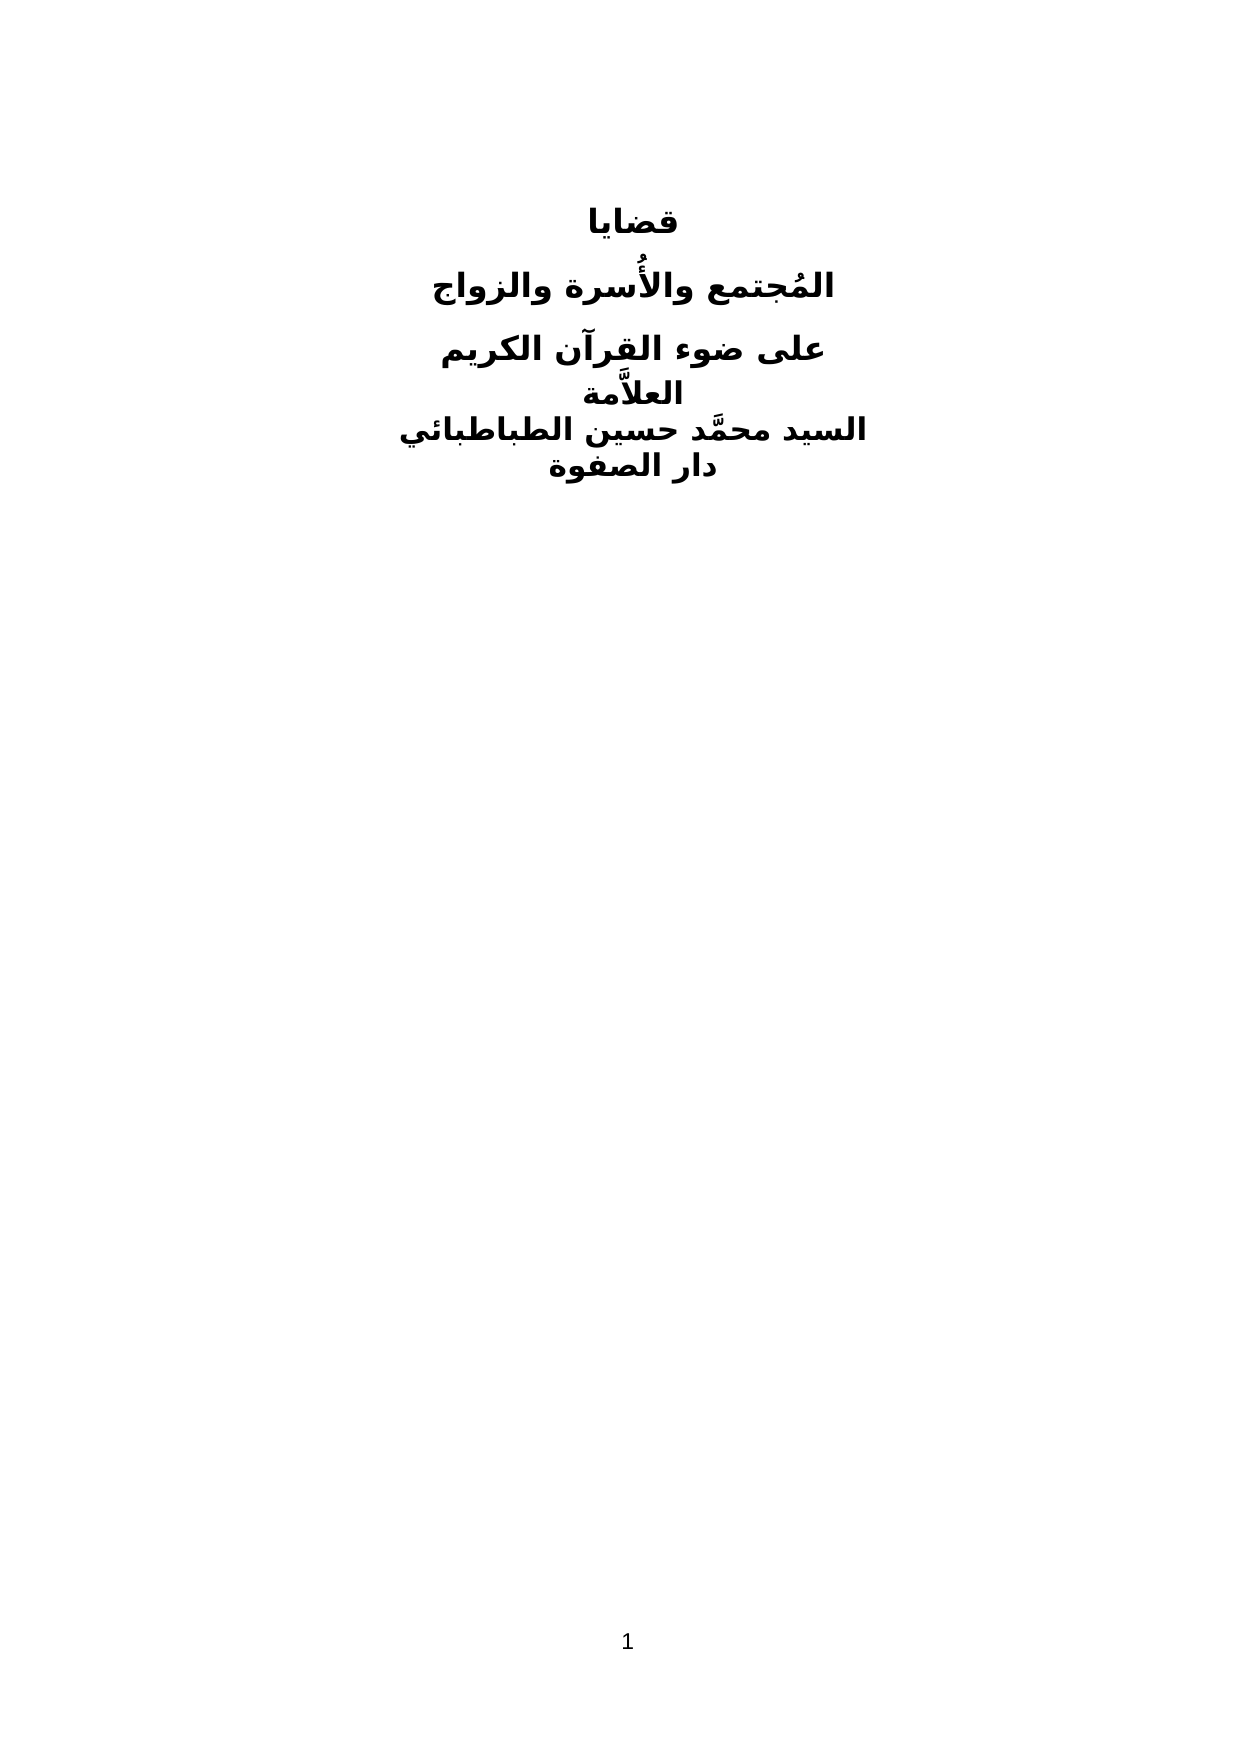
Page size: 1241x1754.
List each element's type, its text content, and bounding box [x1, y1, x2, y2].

text على ضوء القرآن الكريم [222, 330, 1033, 369]
text العلاَّمة [222, 375, 1033, 411]
text دار الصفوة [222, 448, 1033, 484]
text السيد محمَّد حسين الطباطبائي [222, 411, 1033, 448]
text المُجتمع والأُسرة والزواج [222, 266, 1033, 305]
text قضايا [222, 202, 1033, 241]
